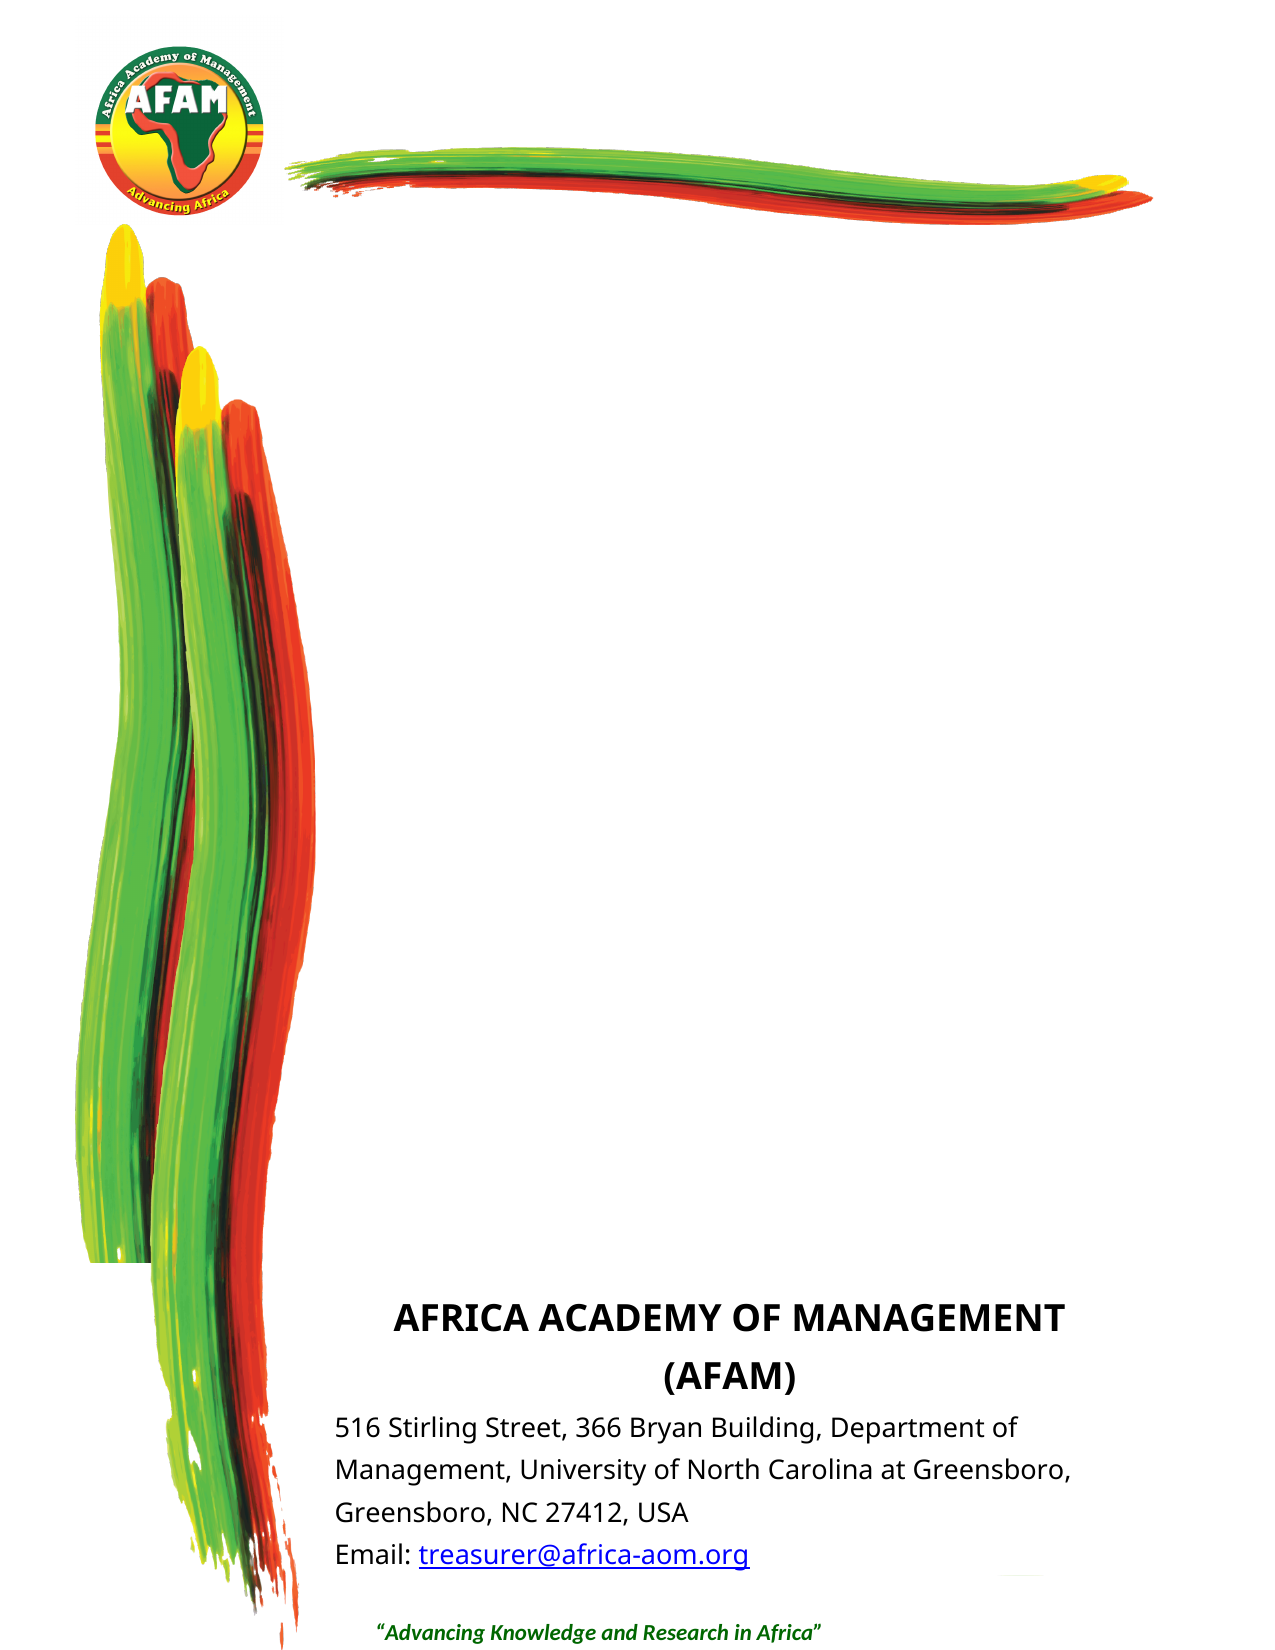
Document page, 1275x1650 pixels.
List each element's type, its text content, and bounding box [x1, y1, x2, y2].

text 516 Stirling Street, 366 Bryan Building, Department of Management, University of North Carolina at Greensboro, Greensboro, NC 27412, USA [316, 1408, 1125, 1530]
text Email: treasurer@africa-aom.org [316, 1536, 1125, 1572]
text AFRICA ACADEMY OF MANAGEMENT (AFAM) [316, 1291, 1125, 1401]
picture [75, 15, 1154, 1650]
